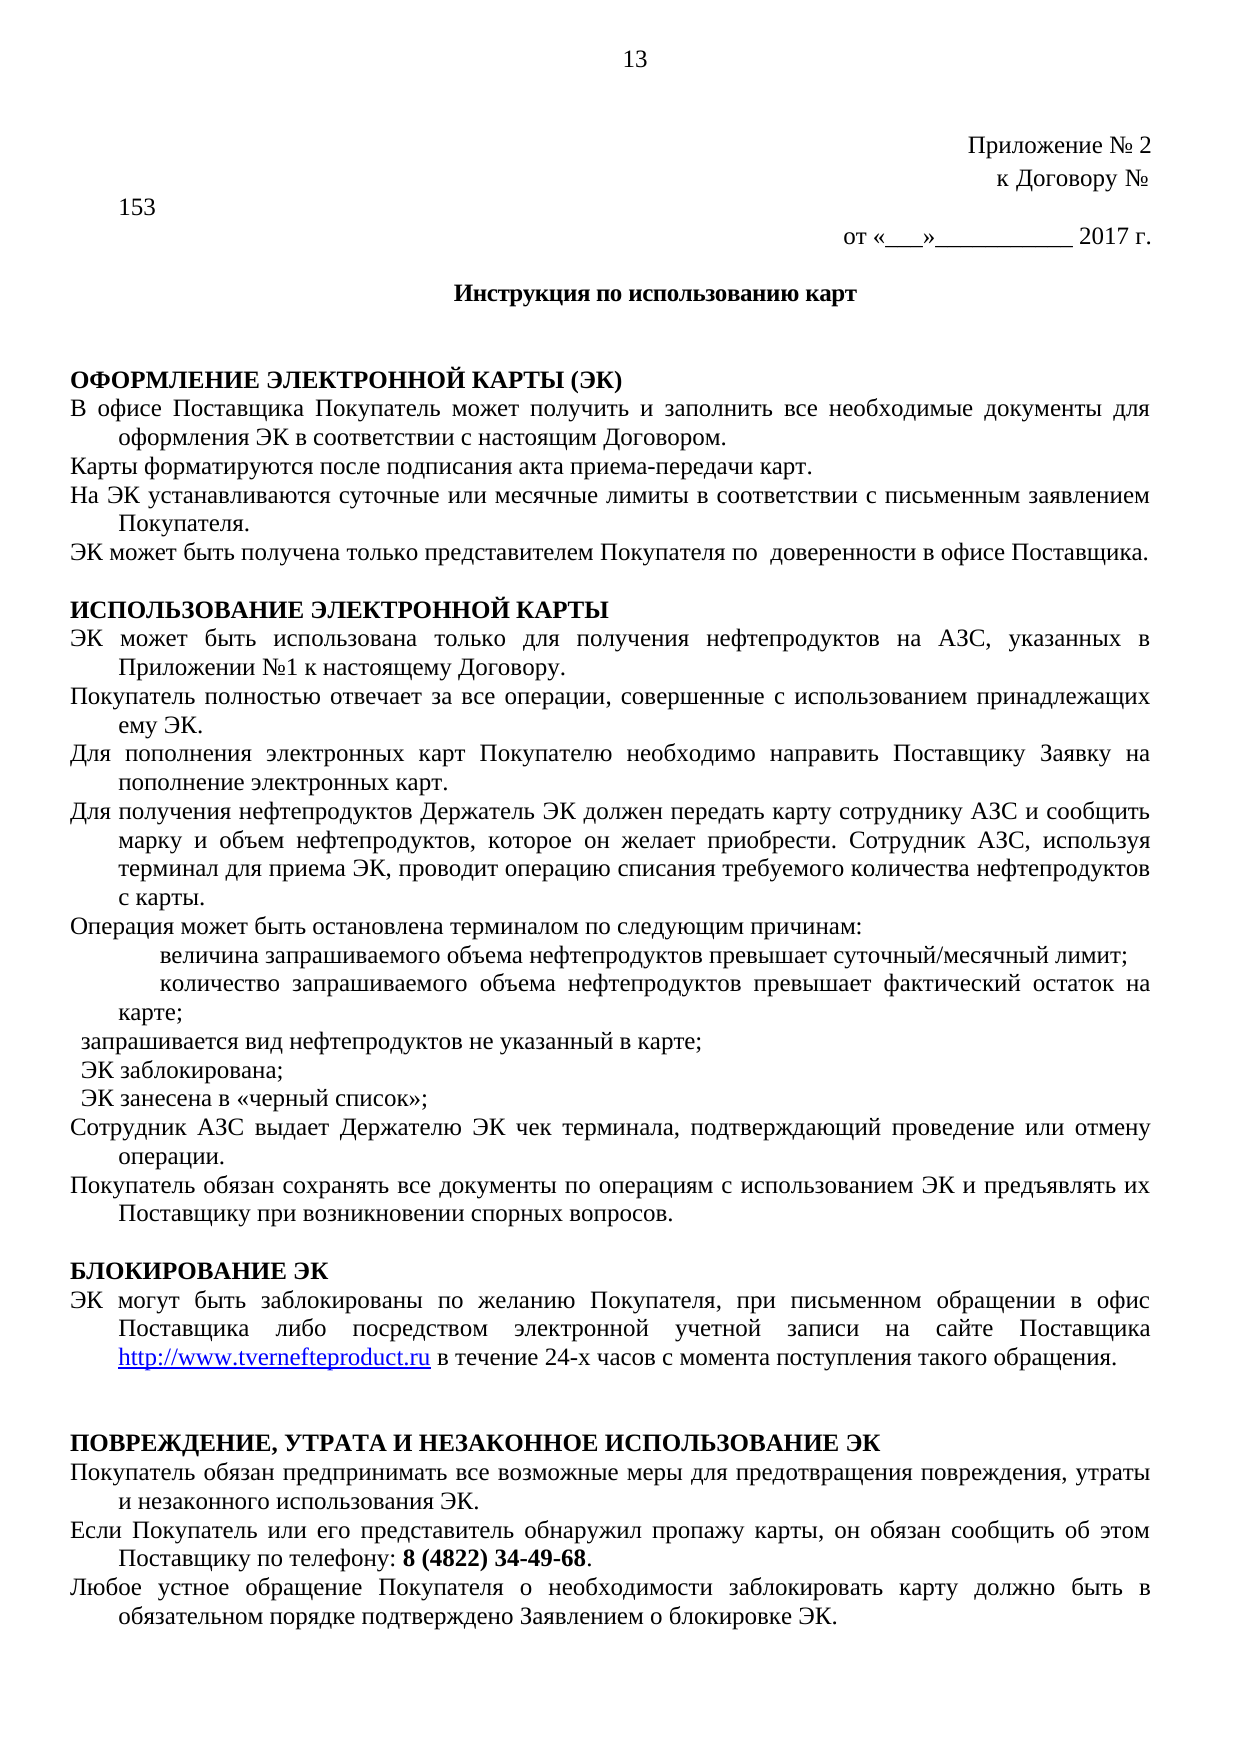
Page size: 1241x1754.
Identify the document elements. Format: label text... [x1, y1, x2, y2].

text ПОВРЕЖДЕНИЕ, УТРАТА И НЕЗАКОННОЕ ИСПОЛЬЗОВАНИЕ ЭК [70, 1428, 1152, 1457]
list Любое устное обращение Покупателя о необходимости заблокировать карту должно быть в обязательном порядке подтверждено Заявлением о блокировке ЭК. [70, 1572, 1152, 1630]
text ЭК занесена в «черный список»; [81, 1083, 1152, 1112]
list Покупатель обязан сохранять все документы по операциям с использованием ЭК и предъявлять их Поставщику при возникновении спорных вопросов. [70, 1170, 1152, 1227]
list ЭК может быть использована только для получения нефтепродуктов на АЗС, указанных в Приложении №1 к настоящему Договору. [70, 623, 1152, 681]
list В офисе Поставщика Покупатель может получить и заполнить все необходимые документы для оформления ЭК в соответствии с настоящим Договором. [70, 393, 1152, 451]
list Операция может быть остановлена терминалом по следующим причинам: [70, 911, 1152, 940]
text количество запрашиваемого объема нефтепродуктов превышает фактический остаток на карте; [118, 968, 1152, 1026]
text ЭК заблокирована; [81, 1055, 1152, 1083]
list Если Покупатель или его представитель обнаружил пропажу карты, он обязан сообщить об этом Поставщику по телефону: 8 (4822) 34-49-68. [70, 1515, 1152, 1572]
text Инструкция по использованию карт [118, 278, 1152, 307]
list На ЭК устанавливаются суточные или месячные лимиты в соответствии с письменным заявлением Покупателя. [70, 480, 1152, 537]
list ЭК может быть получена только представителем Покупателя по доверенности в офисе Поставщика. [70, 537, 1152, 566]
list Покупатель обязан предпринимать все возможные меры для предотвращения повреждения, утраты и незаконного использования ЭК. [70, 1457, 1152, 1515]
list Сотрудник АЗС выдает Держателю ЭК чек терминала, подтверждающий проведение или отмену операции. [70, 1112, 1152, 1170]
text БЛОКИРОВАНИЕ ЭК [70, 1256, 1152, 1285]
list ЭК могут быть заблокированы по желанию Покупателя, при письменном обращении в офис Поставщика либо посредством электронной учетной записи на сайте Поставщика http://www.tvernefteproduct.ru в течение 24-х часов с момента поступления такого обращения. [70, 1285, 1152, 1371]
text к Договору № 153 [118, 163, 1152, 221]
list Карты форматируются после подписания акта приема-передачи карт. [70, 451, 1152, 480]
text от «___»___________ 2017 г. [783, 221, 1152, 250]
text Использование ЭЛЕКТРОННОЙ карты [70, 595, 1152, 623]
text ОФОРМЛЕНИЕ ЭЛЕКТРОННОЙ КАРТЫ (ЭК) [70, 365, 1152, 393]
list Покупатель полностью отвечает за все операции, совершенные с использованием принадлежащих ему ЭК. [70, 681, 1152, 738]
text Приложение № 2 [118, 131, 1152, 159]
text запрашивается вид нефтепродуктов не указанный в карте; [81, 1026, 1152, 1055]
list Для пополнения электронных карт Покупателю необходимо направить Поставщику Заявку на пополнение электронных карт. [70, 738, 1152, 796]
list Для получения нефтепродуктов Держатель ЭК должен передать карту сотруднику АЗС и сообщить марку и объем нефтепродуктов, которое он желает приобрести. Сотрудник АЗС, используя терминал для приема ЭК, проводит операцию списания требуемого количества нефтепродуктов с карты. [70, 796, 1152, 911]
text величина запрашиваемого объема нефтепродуктов превышает суточный/месячный лимит; [118, 940, 1152, 968]
